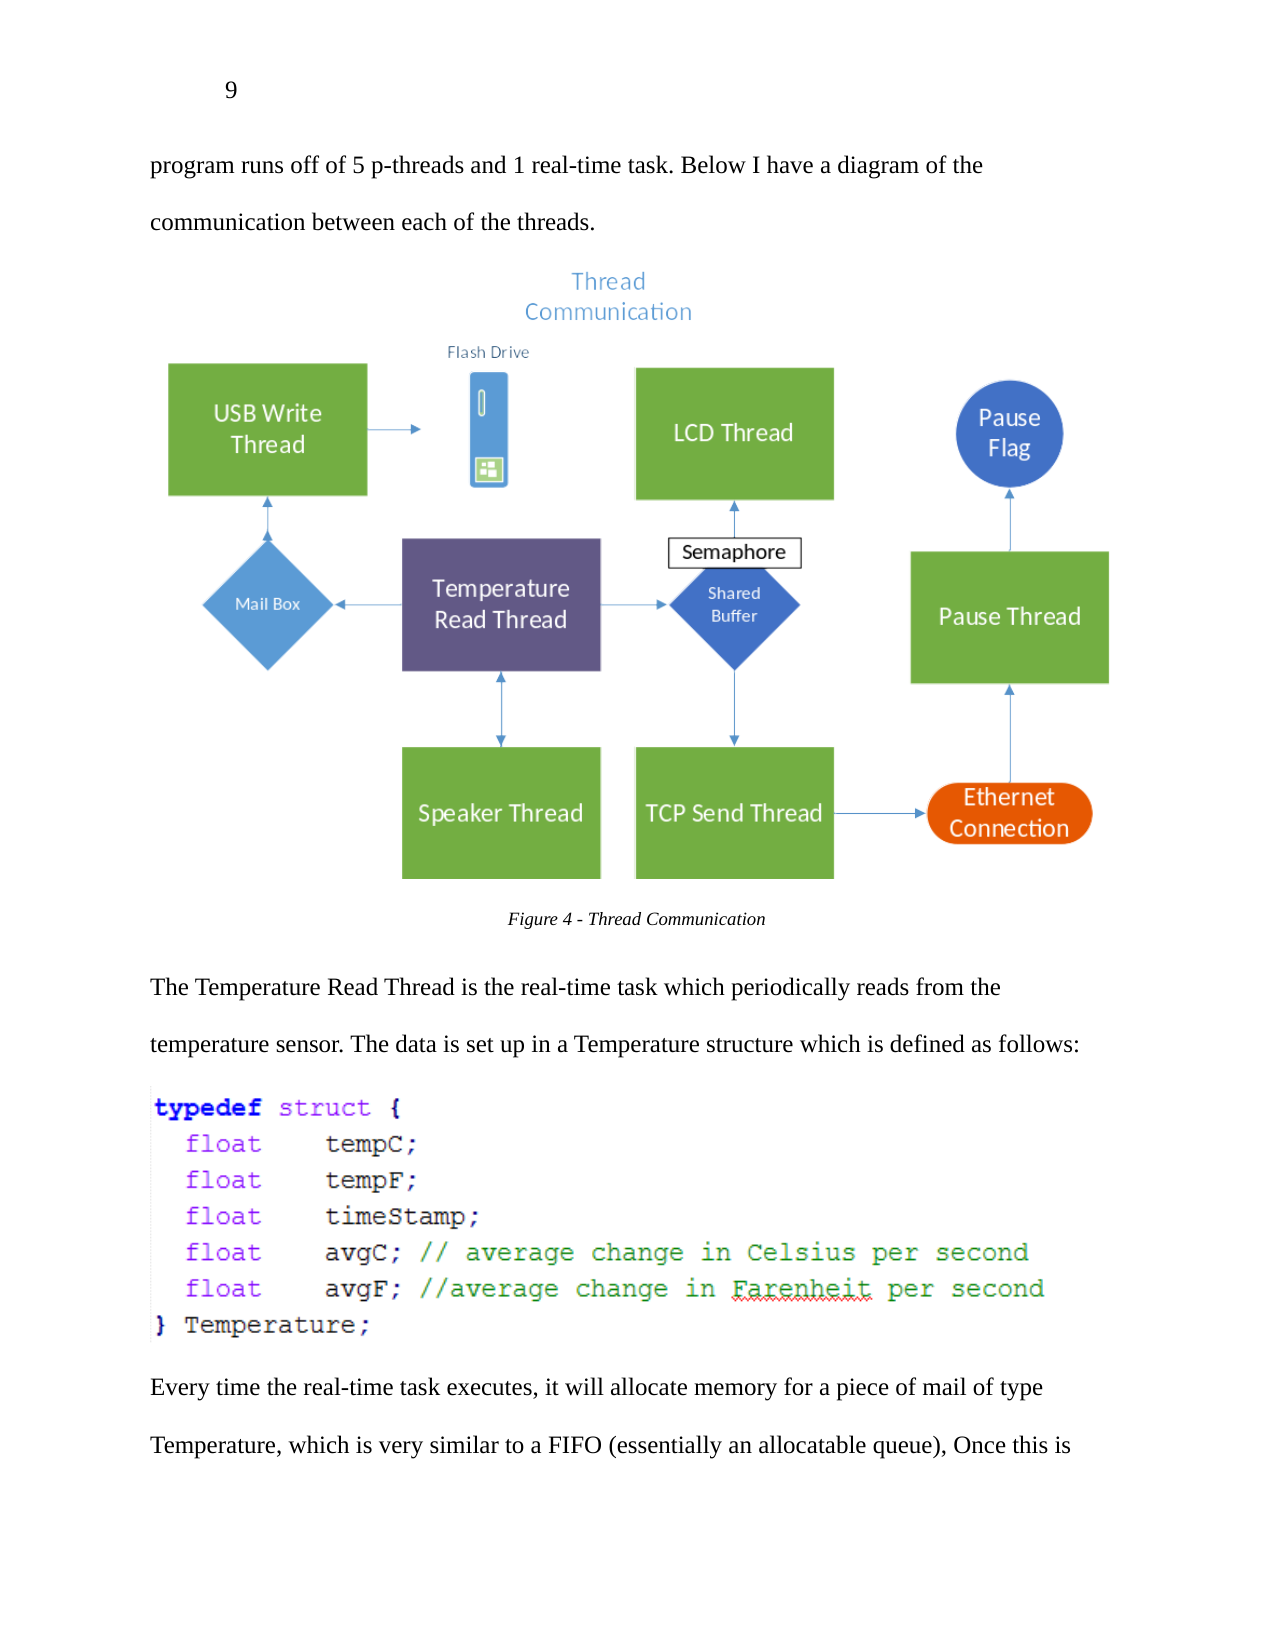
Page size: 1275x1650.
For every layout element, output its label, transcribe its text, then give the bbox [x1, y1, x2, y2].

picture [150, 1086, 1068, 1344]
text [150, 150, 1125, 236]
text The Temperature Read Thread is the real-time task which periodically reads from the temperature sensor. The data is set up in a Temperature structure which is defined as follows: [150, 972, 1125, 1058]
text Figure 4 - Thread Communication [150, 908, 1125, 929]
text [150, 1087, 1125, 1458]
